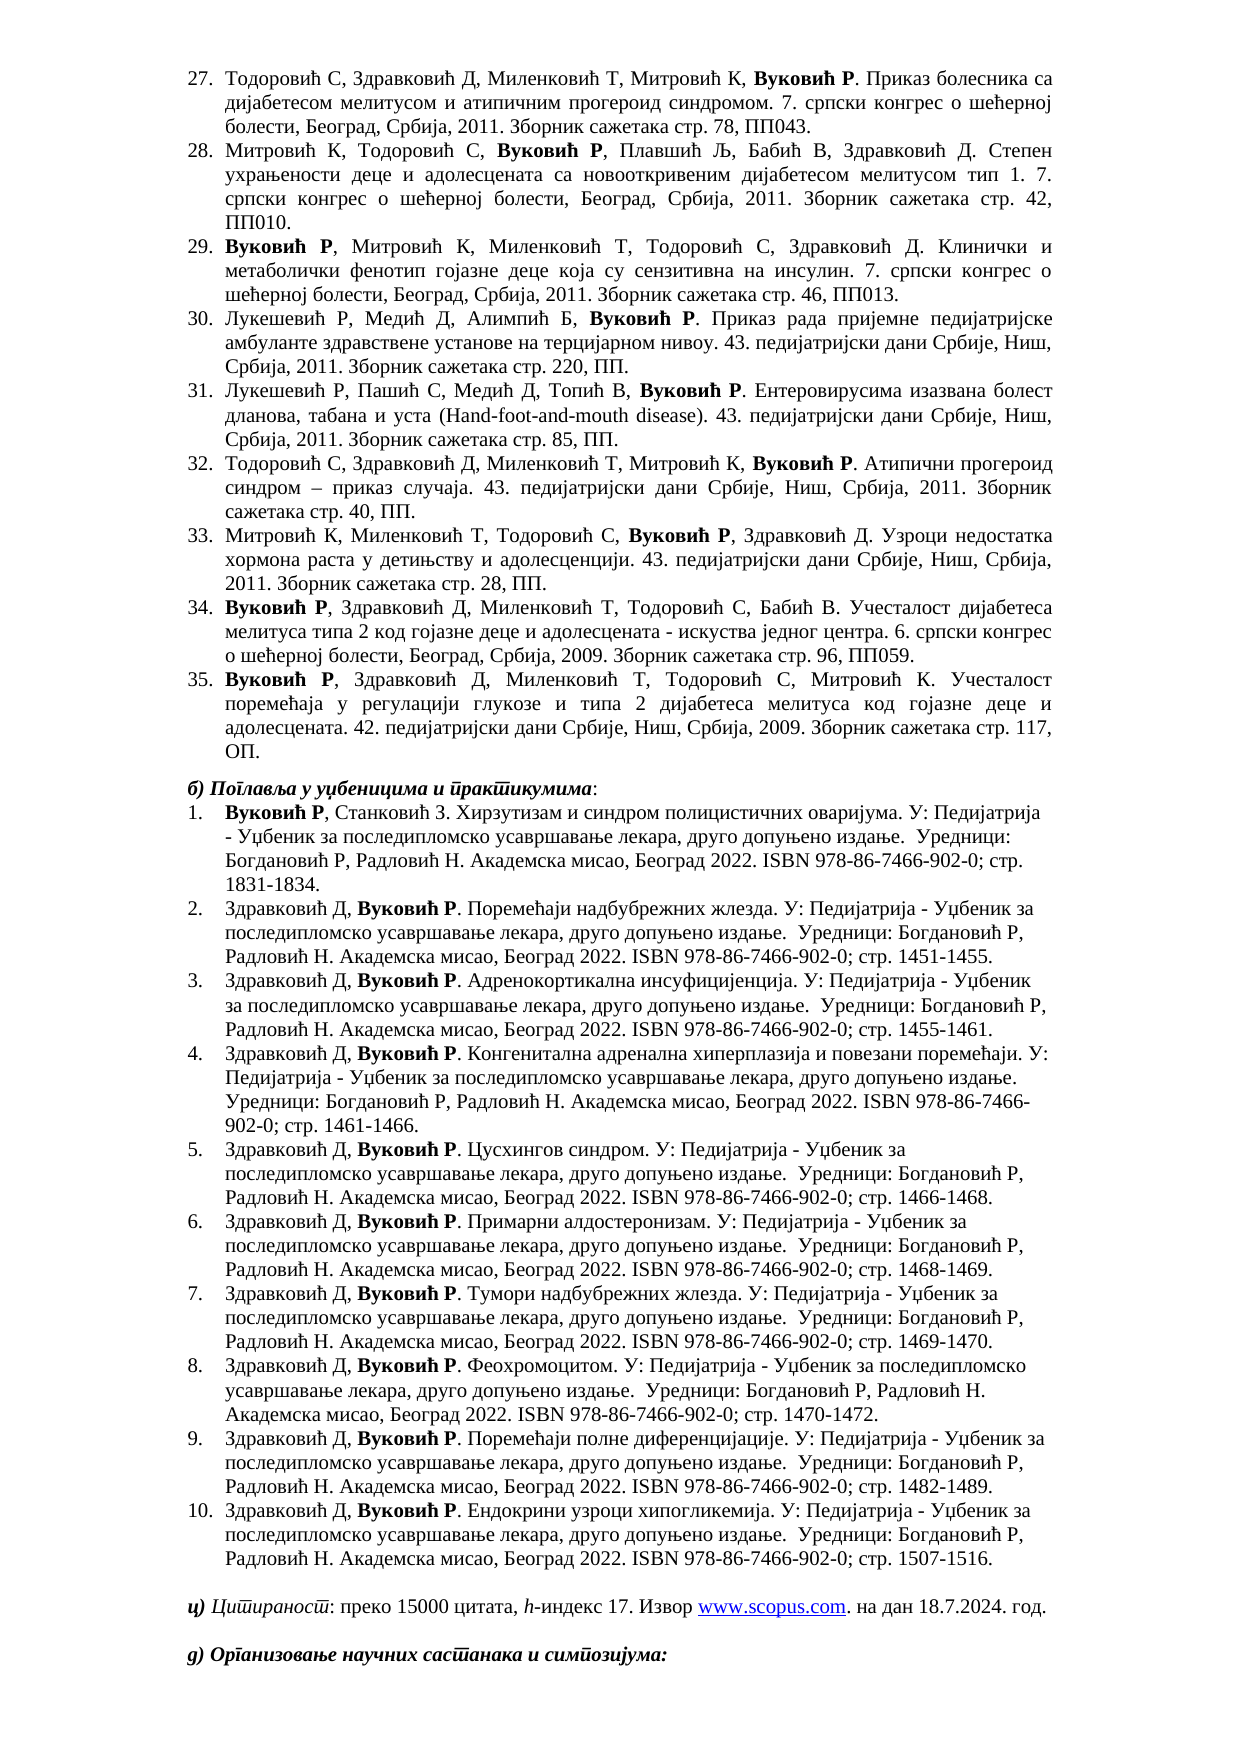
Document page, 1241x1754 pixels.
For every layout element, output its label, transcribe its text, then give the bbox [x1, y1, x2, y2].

list Лукешевић Р, Пашић С, Медић Д, Топић В, Вуковић Р. Ентеровирусима изазвана болест дланова, табана и уста (Hand-foot-and-mouth disease). 43. педијатријски дани Србије, Ниш, Србија, 2011. Зборник сажетака стр. 85, ПП. [187, 378, 1053, 451]
list Здравковић Д, Вуковић Р. Тумори надбубрежних жлезда. У: Педијатрија - Уџбеник за последипломско усавршавање лекара, друго допуњено издање. Уредници: Богдановић Р, Радловић Н. Академска мисао, Београд 2022. ISBN 978-86-7466-902-0; стр. 1469-1470. [187, 1281, 1053, 1353]
list Митровић К, Миленковић Т, Тодоровић С, Вуковић Р, Здравковић Д. Узроци недостатка хормона раста у детињству и адолесценцији. 43. педијатријски дани Србије, Ниш, Србија, 2011. Зборник сажетака стр. 28, ПП. [187, 523, 1053, 595]
text ц) Цитираност: преко 15000 цитата, h-индекс 17. Извор www.scopus.com. на дан 18.7.2024. год. [187, 1594, 1053, 1618]
list Здравковић Д, Вуковић Р. Поремећаји надбубрежних жлезда. У: Педијатрија - Уџбеник за последипломско усавршавање лекара, друго допуњено издање. Уредници: Богдановић Р, Радловић Н. Академска мисао, Београд 2022. ISBN 978-86-7466-902-0; стр. 1451-1455. [187, 896, 1053, 968]
list Вуковић Р, Митровић К, Миленковић Т, Тодоровић С, Здравковић Д. Клинички и метаболички фенотип гојазне деце која су сензитивна на инсулин. 7. српски конгрес о шећерној болести, Београд, Србија, 2011. Зборник сажетака стр. 46, ПП013. [187, 234, 1053, 306]
list Тодоровић С, Здравковић Д, Миленковић Т, Митровић К, Вуковић Р. Атипични прогероид синдром – приказ случаја. 43. педијатријски дани Србије, Ниш, Србија, 2011. Зборник сажетака стр. 40, ПП. [187, 451, 1053, 523]
list Вуковић Р, Здравковић Д, Миленковић Т, Тодоровић С, Митровић К. Учесталост поремећаја у регулацији глукозе и типа 2 дијабетеса мелитуса код гојазне деце и адолесцената. 42. педијатријски дани Србије, Ниш, Србија, 2009. Зборник сажетака стр. 117, ОП. [187, 667, 1053, 763]
list Вуковић Р, Станковић З. Хирзутизам и синдром полицистичних оваријума. У: Педијатрија - Уџбеник за последипломско усавршавање лекара, друго допуњено издање. Уредници: Богдановић Р, Радловић Н. Академска мисао, Београд 2022. ISBN 978-86-7466-902-0; стр. 1831-1834. [187, 800, 1053, 896]
list Здравковић Д, Вуковић Р. Конгенитална адренална хиперплазија и повезани поремећаји. У: Педијатрија - Уџбеник за последипломско усавршавање лекара, друго допуњено издање. Уредници: Богдановић Р, Радловић Н. Академска мисао, Београд 2022. ISBN 978-86-7466-902-0; стр. 1461-1466. [187, 1041, 1053, 1137]
list Тодоровић С, Здравковић Д, Миленковић Т, Митровић К, Вуковић Р. Приказ болесника са дијабетесом мелитусом и атипичним прогероид синдромом. 7. српски конгрес о шећерној болести, Београд, Србија, 2011. Зборник сажетака стр. 78, ПП043. [187, 66, 1053, 138]
list Здравковић Д, Вуковић Р. Примарни алдостеронизам. У: Педијатрија - Уџбеник за последипломско усавршавање лекара, друго допуњено издање. Уредници: Богдановић Р, Радловић Н. Академска мисао, Београд 2022. ISBN 978-86-7466-902-0; стр. 1468-1469. [187, 1209, 1053, 1281]
list Лукешевић Р, Медић Д, Алимпић Б, Вуковић Р. Приказ рада пријемне педијатријске амбуланте здравствене установе на терцијарном нивоу. 43. педијатријски дани Србије, Ниш, Србија, 2011. Зборник сажетака стр. 220, ПП. [187, 306, 1053, 378]
text б) Поглавља у уџбеницима и практикумима: [187, 776, 1053, 800]
list Здравковић Д, Вуковић Р. Ендокрини узроци хипогликемија. У: Педијатрија - Уџбеник за последипломско усавршавање лекара, друго допуњено издање. Уредници: Богдановић Р, Радловић Н. Академска мисао, Београд 2022. ISBN 978-86-7466-902-0; стр. 1507-1516. [187, 1498, 1053, 1570]
list Вуковић Р, Здравковић Д, Миленковић Т, Тодоровић С, Бабић В. Учесталост дијабетеса мелитуса типа 2 код гојазне деце и адолесцената - искуства једног центра. 6. српски конгрес о шећерној болести, Београд, Србија, 2009. Зборник сажетака стр. 96, ПП059. [187, 595, 1053, 667]
list Здравковић Д, Вуковић Р. Поремећаји полне диференцијације. У: Педијатрија - Уџбеник за последипломско усавршавање лекара, друго допуњено издање. Уредници: Богдановић Р, Радловић Н. Академска мисао, Београд 2022. ISBN 978-86-7466-902-0; стр. 1482-1489. [187, 1426, 1053, 1498]
list Здравковић Д, Вуковић Р. Феохромоцитом. У: Педијатрија - Уџбеник за последипломско усавршавање лекара, друго допуњено издање. Уредници: Богдановић Р, Радловић Н. Академска мисао, Београд 2022. ISBN 978-86-7466-902-0; стр. 1470-1472. [187, 1353, 1053, 1426]
text д) Организовање научних састанака и симпозијума: [187, 1642, 1053, 1666]
list Митровић К, Тодоровић С, Вуковић Р, Плавшић Љ, Бабић В, Здравковић Д. Степен ухрањености деце и адолесцената са новооткривеним дијабетесом мелитусом тип 1. 7. српски конгрес о шећерној болести, Београд, Србија, 2011. Зборник сажетака стр. 42, ПП010. [187, 138, 1053, 234]
list Здравковић Д, Вуковић Р. Адренокортикална инсуфицијенција. У: Педијатрија - Уџбеник за последипломско усавршавање лекара, друго допуњено издање. Уредници: Богдановић Р, Радловић Н. Академска мисао, Београд 2022. ISBN 978-86-7466-902-0; стр. 1455-1461. [187, 968, 1053, 1041]
list Здравковић Д, Вуковић Р. Цусхингов синдром. У: Педијатрија - Уџбеник за последипломско усавршавање лекара, друго допуњено издање. Уредници: Богдановић Р, Радловић Н. Академска мисао, Београд 2022. ISBN 978-86-7466-902-0; стр. 1466-1468. [187, 1137, 1053, 1209]
